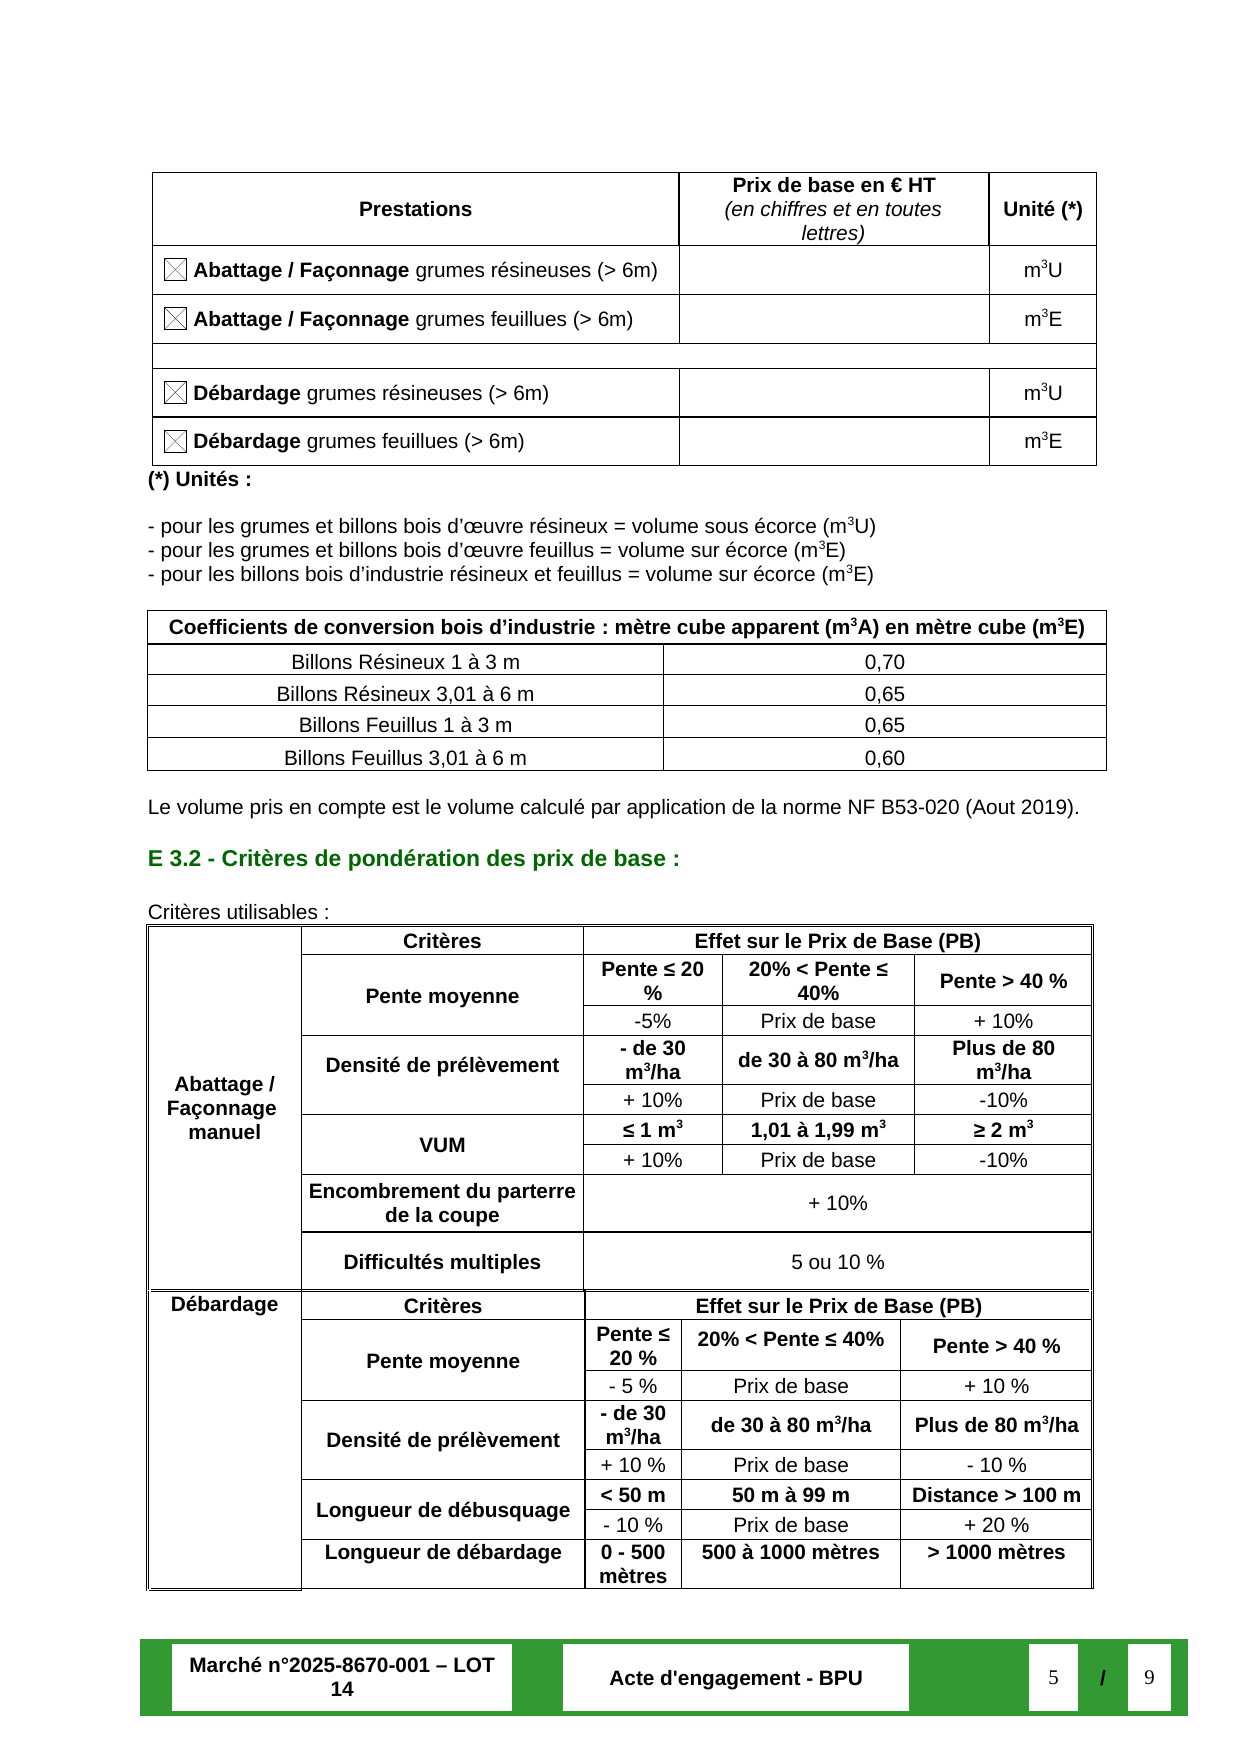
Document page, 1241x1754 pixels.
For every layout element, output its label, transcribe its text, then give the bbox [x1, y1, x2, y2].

table_cell - 5 % [586, 1371, 681, 1400]
table_cell ≥ 2 m3 [915, 1115, 1091, 1144]
table_cell 1,01 à 1,99 m3 [723, 1115, 914, 1144]
table_cell Encombrement du parterre de la coupe [302, 1175, 583, 1231]
table_cell Pente moyenne [302, 1320, 584, 1400]
table_cell - 10 % [586, 1510, 681, 1539]
table_header Effet sur le Prix de Base (PB) [584, 927, 1091, 954]
table_cell 0 - 500 mètres [586, 1540, 681, 1588]
table_cell Effet sur le Prix de Base (PB) [586, 1289, 1093, 1319]
table_cell Pente > 40 % [915, 955, 1091, 1005]
table_cell de 30 à 80 m3/ha [682, 1401, 900, 1449]
table_cell [680, 418, 989, 465]
table_cell Prix de base [682, 1371, 900, 1400]
table_cell m3E [990, 295, 1096, 342]
table_cell + 20 % [901, 1510, 1091, 1539]
text E 3.2 - Critères de pondération des prix de base : [148, 845, 1093, 871]
table_cell + 10% [584, 1175, 1091, 1231]
table_cell [680, 246, 989, 293]
table_cell Longueur de débusquage [302, 1480, 584, 1539]
table_cell Billons Résineux 1 à 3 m [148, 645, 663, 674]
table_cell Densité de prélèvement [302, 1401, 584, 1479]
text - pour les grumes et billons bois d’œuvre feuillus = volume sur écorce (m3E) [148, 538, 1093, 562]
table_cell Billons Résineux 3,01 à 6 m [148, 675, 663, 705]
table_cell ≤ 1 m3 [584, 1115, 722, 1144]
table_cell Abattage / Façonnage grumes résineuses (> 6m) [153, 246, 679, 293]
text Le volume pris en compte est le volume calculé par application de la norme NF B53-020 (Aout 2019). [148, 794, 1093, 818]
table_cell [302, 1540, 584, 1588]
table_cell 20% < Pente ≤ 40% [682, 1320, 900, 1370]
table_cell - de 30 m3/ha [584, 1036, 722, 1084]
table_header Prix de base en € HT (en chiffres et en toutes lettres) [680, 173, 988, 244]
text (*) Unités : [148, 466, 1093, 490]
table_cell [153, 344, 1096, 367]
table_cell Plus de 80 m3/ha [915, 1036, 1091, 1084]
table_cell de 30 à 80 m3/ha [723, 1036, 914, 1084]
table_cell 500 à 1000 mètres [682, 1540, 900, 1588]
table_cell Débardage grumes feuillues (> 6m) [153, 418, 679, 465]
table_cell -10% [915, 1085, 1091, 1114]
table_cell m3U [990, 369, 1096, 416]
text - pour les billons bois d’industrie résineux et feuillus = volume sur écorce (m3E) [148, 562, 1093, 586]
table_cell Densité de prélèvement [302, 1036, 583, 1114]
table_cell VUM [302, 1115, 583, 1174]
table_cell [680, 369, 989, 416]
table_cell - 10 % [901, 1450, 1091, 1479]
table_header Critères [302, 927, 583, 954]
table_cell 50 m à 99 m [682, 1480, 900, 1509]
table_cell Difficultés multiples [302, 1233, 583, 1289]
table_cell 0,60 [664, 738, 1106, 769]
table_cell > 1000 mètres [901, 1540, 1091, 1588]
table_cell Abattage / Façonnage grumes feuillues (> 6m) [153, 295, 679, 342]
table_cell Pente moyenne [302, 955, 583, 1035]
table_header Abattage / Façonnage manuel [149, 927, 301, 1289]
table_cell + 10 % [901, 1371, 1091, 1400]
table_cell Billons Feuillus 3,01 à 6 m [148, 738, 663, 769]
table_header Unité (*) [990, 173, 1096, 244]
table_cell Plus de 80 m3/ha [901, 1401, 1091, 1449]
table_cell Débardage [148, 1289, 301, 1588]
table_cell 5 ou 10 % [584, 1233, 1091, 1289]
table_cell 20% < Pente ≤ 40% [723, 955, 914, 1005]
table_cell Billons Feuillus 1 à 3 m [148, 706, 663, 737]
text Critères utilisables : [148, 900, 1093, 924]
table_cell Pente ≤ 20 % [586, 1320, 681, 1370]
table_cell < 50 m [586, 1480, 681, 1509]
table_cell Prix de base [682, 1510, 900, 1539]
table_cell 0,70 [664, 645, 1106, 674]
table_cell Prix de base [723, 1006, 914, 1035]
table_header Prestations [153, 173, 678, 244]
table_cell Débardage grumes résineuses (> 6m) [153, 369, 679, 416]
text - pour les grumes et billons bois d’œuvre résineux = volume sous écorce (m3U) [148, 514, 1093, 538]
table_cell Pente ≤ 20 % [584, 955, 722, 1005]
table_cell Prix de base [682, 1450, 900, 1479]
table_cell - de 30 m3/ha [586, 1401, 681, 1449]
table_cell + 10 % [586, 1450, 681, 1479]
table_cell 0,65 [664, 675, 1106, 705]
table_cell 0,65 [664, 706, 1106, 737]
table_cell + 10% [584, 1145, 722, 1174]
table_cell -5% [584, 1006, 722, 1035]
table_cell m3U [990, 246, 1096, 293]
table_cell [680, 295, 989, 342]
table_cell Prix de base [723, 1085, 914, 1114]
table_cell m3E [990, 418, 1096, 465]
table_cell Distance > 100 m [901, 1480, 1091, 1509]
table_header Coefficients de conversion bois d’industrie : mètre cube apparent (m3A) en mètre cube (m3E) [148, 611, 1106, 643]
table_cell Pente > 40 % [901, 1320, 1091, 1370]
table_cell + 10% [584, 1085, 722, 1114]
table_cell -10% [915, 1145, 1091, 1174]
table_cell + 10% [915, 1006, 1091, 1035]
table_cell Critères [302, 1292, 584, 1319]
table_cell Prix de base [723, 1145, 914, 1174]
